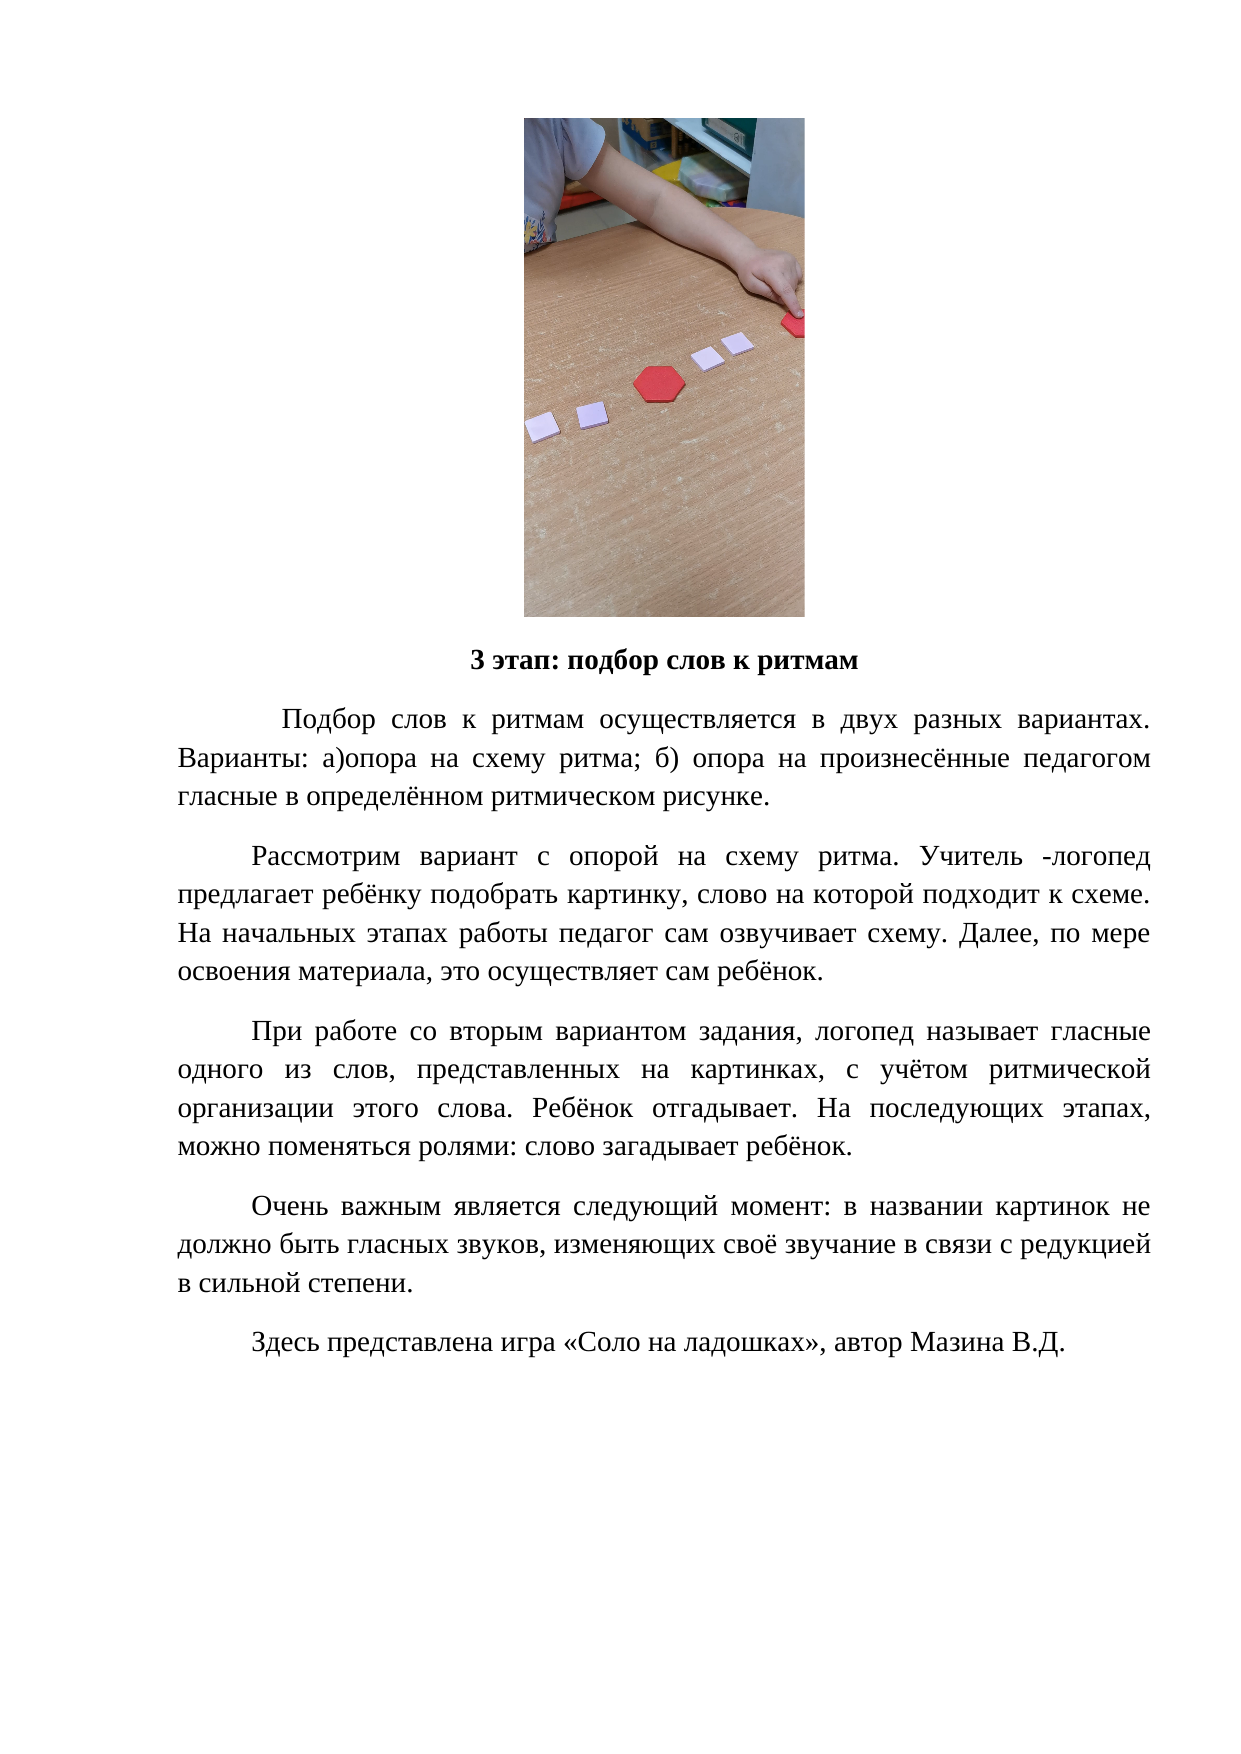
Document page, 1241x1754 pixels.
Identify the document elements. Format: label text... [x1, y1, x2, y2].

text При работе со вторым вариантом задания, логопед называет гласные одного из слов, представленных на картинках, с учётом ритмической организации этого слова. Ребёнок отгадывает. На последующих этапах, можно поменяться ролями: слово загадывает ребёнок. [177, 1013, 1152, 1162]
text Рассмотрим вариант с опорой на схему ритма. Учитель -логопед предлагает ребёнку подобрать картинку, слово на которой подходит к схеме. На начальных этапах работы педагог сам озвучивает схему. Далее, по мере освоения материала, это осуществляет сам ребёнок. [177, 838, 1152, 987]
picture [524, 118, 805, 617]
text Очень важным является следующий момент: в названии картинок не должно быть гласных звуков, изменяющих своё звучание в связи с редукцией в сильной степени. [177, 1188, 1152, 1298]
text Здесь представлена игра «Соло на ладошках», автор Мазина В.Д. [177, 1324, 1152, 1358]
text 3 этап: подбор слов к ритмам [177, 642, 1152, 675]
text Подбор слов к ритмам осуществляется в двух разных вариантах. Варианты: а)опора на схему ритма; б) опора на произнесённые педагогом гласные в определённом ритмическом рисунке. [177, 701, 1152, 812]
